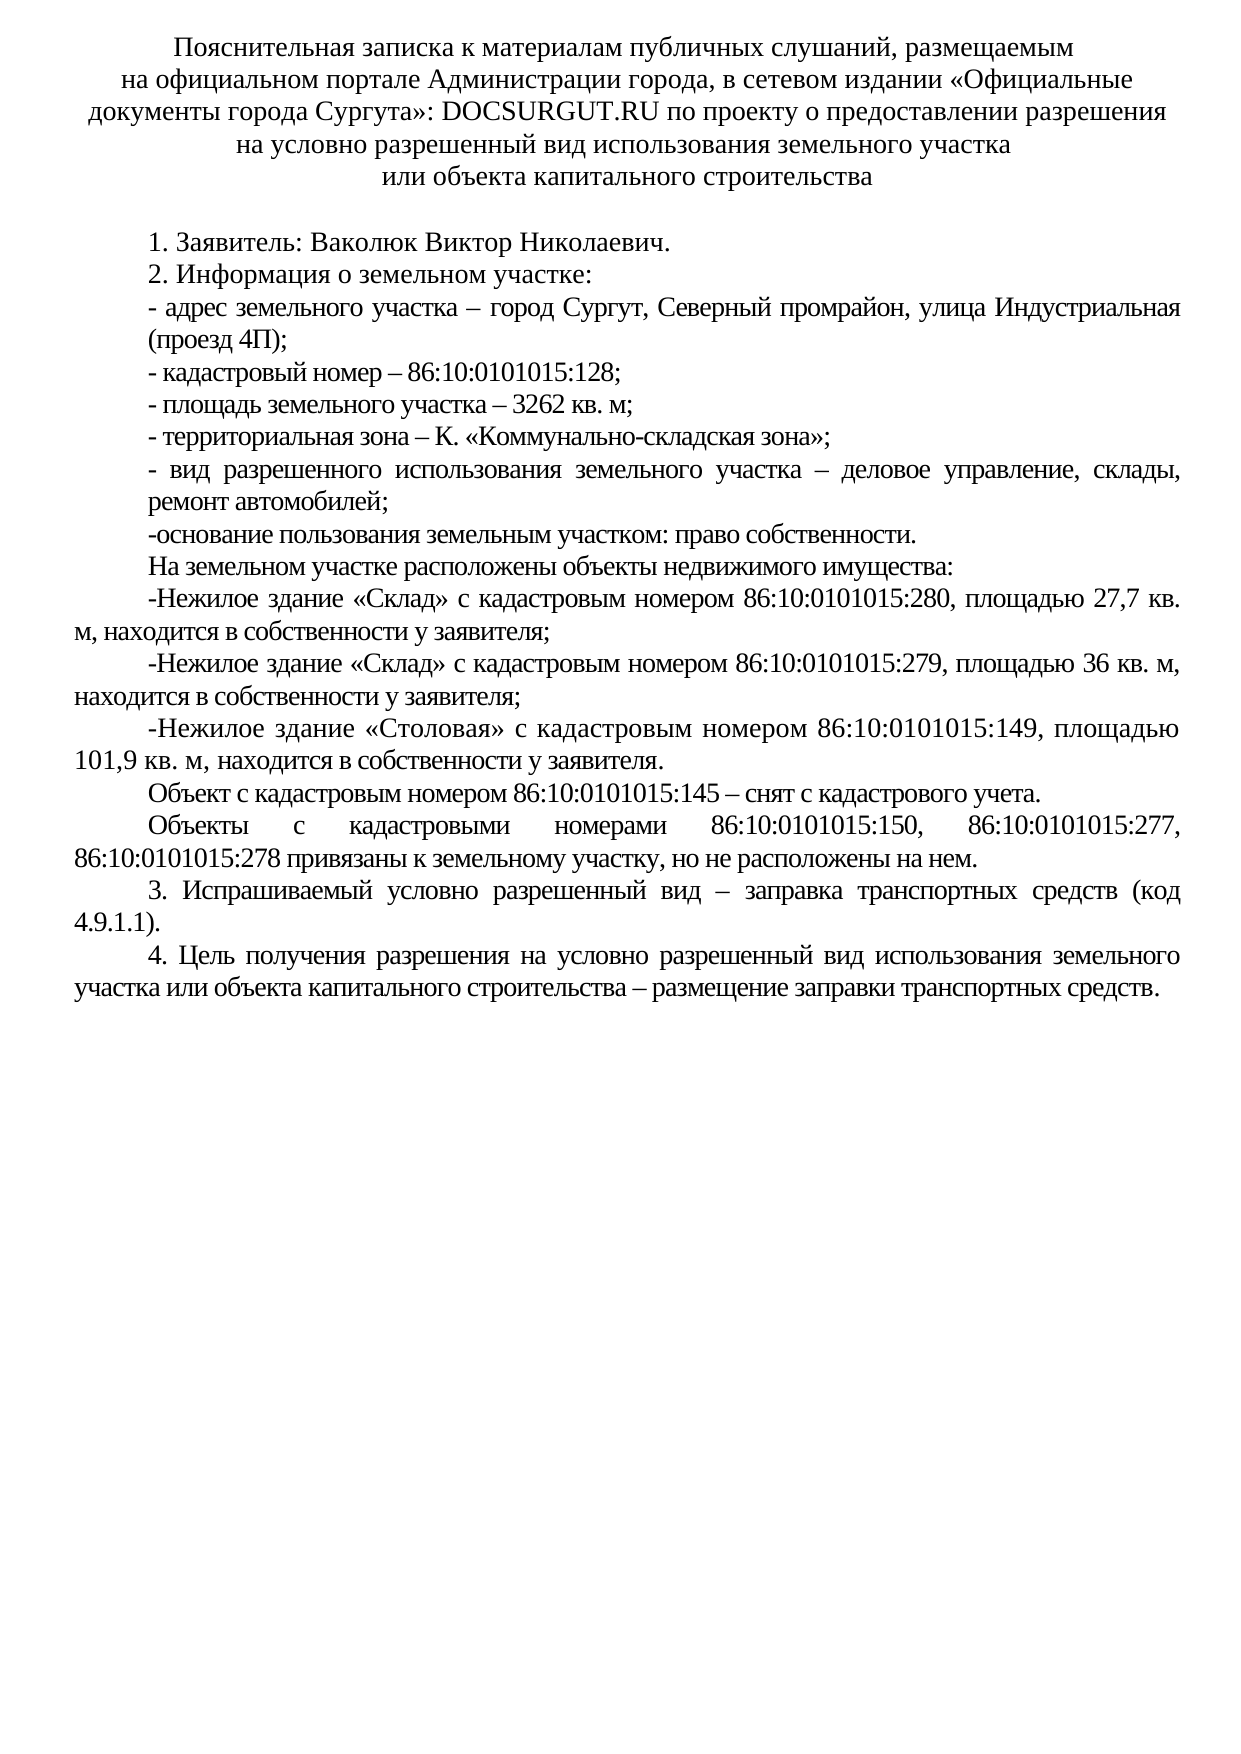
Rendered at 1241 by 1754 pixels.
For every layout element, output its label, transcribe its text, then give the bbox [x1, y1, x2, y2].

text 2. Информация о земельном участке: [74, 257, 1181, 290]
text 3. Испрашиваемый условно разрешенный вид – заправка транспортных средств (код 4.9.1.1). [74, 873, 1181, 938]
text -Нежилое здание «Столовая» с кадастровым номером 86:10:0101015:149, площадью 101,9 кв. м, находится в собственности у заявителя. [74, 711, 1181, 776]
text 1. Заявитель: Ваколюк Виктор Николаевич. [74, 225, 1181, 257]
text - адрес земельного участка – город Сургут, Северный промрайон, улица Индустриальная (проезд 4П); [148, 290, 1181, 355]
text - площадь земельного участка – 3262 кв. м; [148, 387, 1181, 419]
text Объекты с кадастровыми номерами 86:10:0101015:150, 86:10:0101015:277, 86:10:0101015:278 привязаны к земельному участку, но не расположены на нем. [74, 808, 1181, 873]
text На земельном участке расположены объекты недвижимого имущества: [74, 549, 1181, 581]
text - территориальная зона – К. «Коммунально-складская зона»; [148, 419, 1181, 452]
text -Нежилое здание «Склад» с кадастровым номером 86:10:0101015:280, площадью 27,7 кв. м, находится в собственности у заявителя; [74, 581, 1181, 646]
text - вид разрешенного использования земельного участка – деловое управление, склады, ремонт автомобилей; [148, 452, 1181, 517]
text 4. Цель получения разрешения на условно разрешенный вид использования земельного участка или объекта капитального строительства – размещение заправки транспортных средств. [74, 938, 1181, 1003]
text -основание пользования земельным участком: право собственности. [74, 517, 1181, 549]
text -Нежилое здание «Склад» с кадастровым номером 86:10:0101015:279, площадью 36 кв. м, находится в собственности у заявителя; [74, 646, 1181, 711]
text - кадастровый номер – 86:10:0101015:128; [148, 355, 1181, 387]
text Пояснительная записка к материалам публичных слушаний, размещаемым на официальном портале Администрации города, в сетевом издании «Официальные документы города Сургута»: DOCSURGUT.RU по проекту о предоставлении разрешения на условно разрешенный вид использования земельного участка или объекта капитального строительства [74, 29, 1181, 192]
text Объект с кадастровым номером 86:10:0101015:145 – снят с кадастрового учета. [74, 776, 1181, 808]
